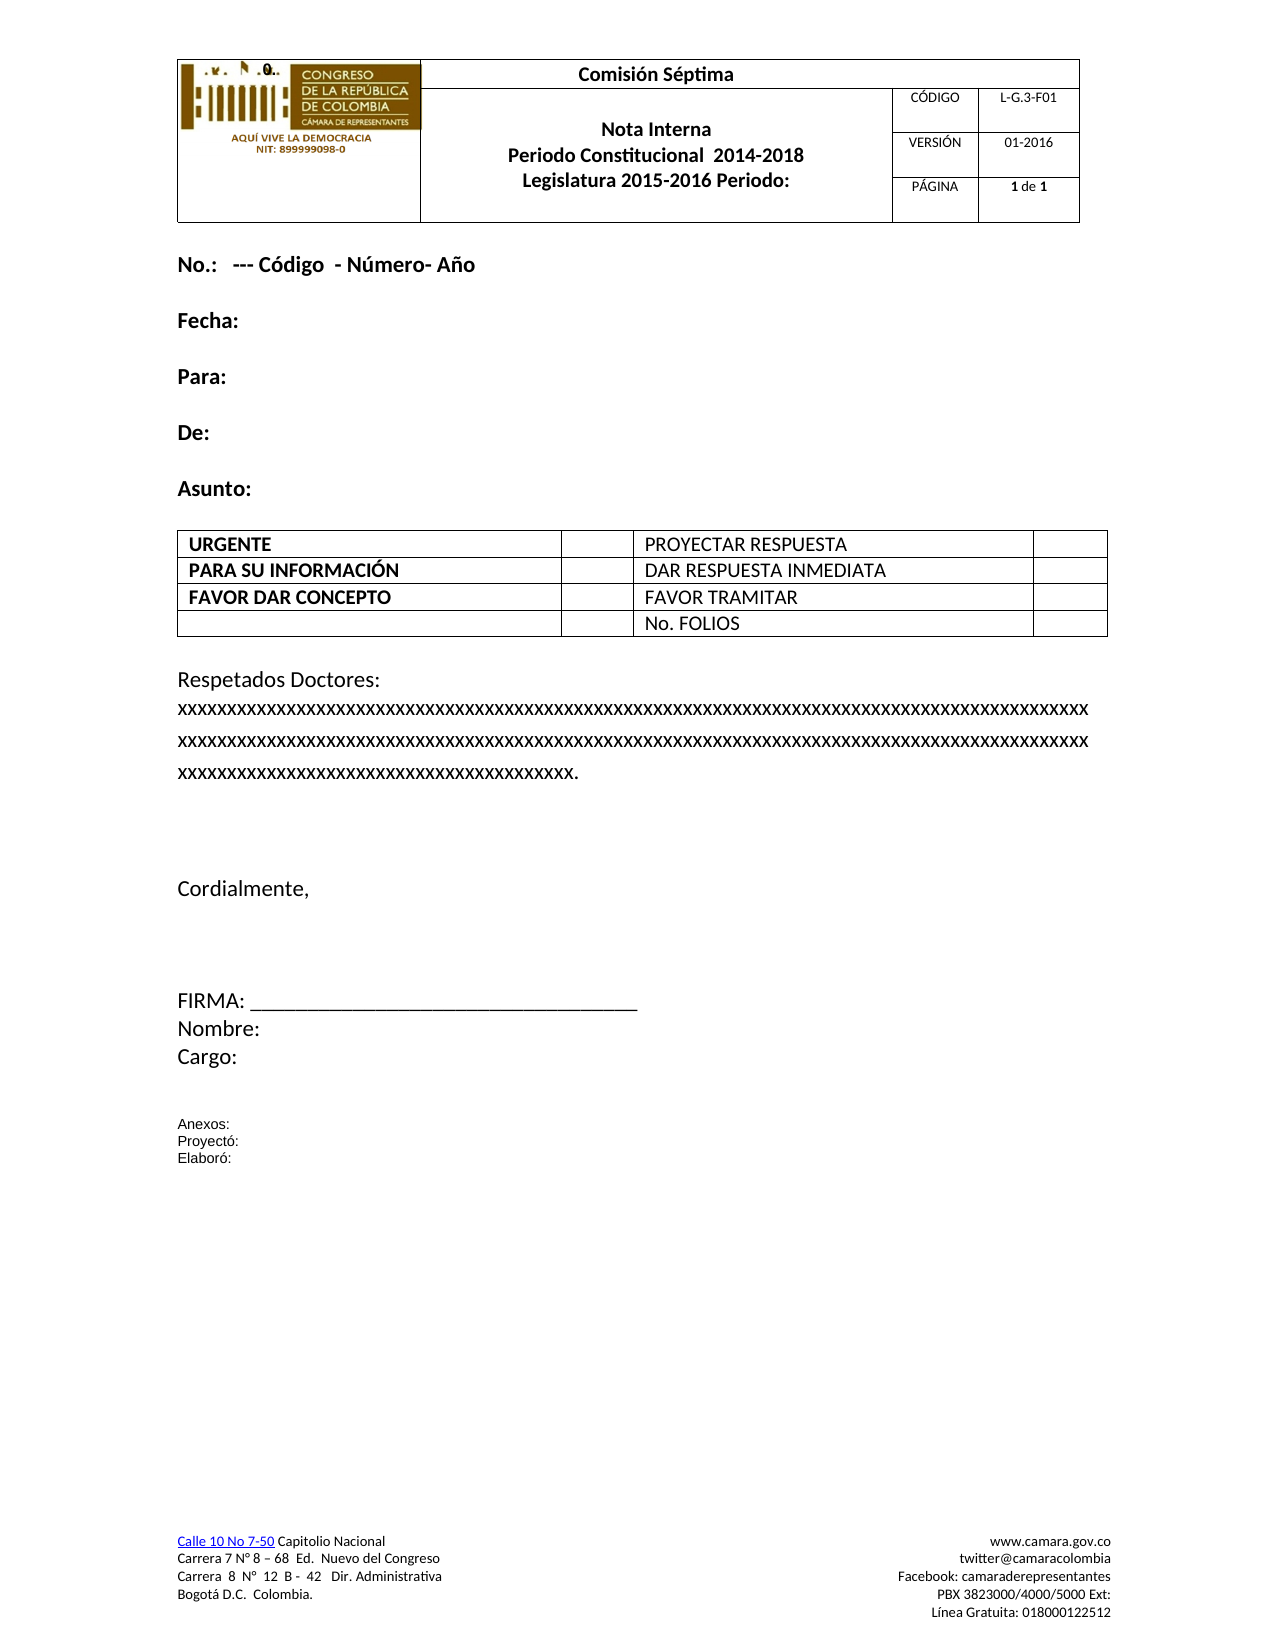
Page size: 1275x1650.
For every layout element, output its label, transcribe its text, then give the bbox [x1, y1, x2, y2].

table_cell [562, 558, 633, 583]
text FIRMA: __________________________________ [177, 986, 1098, 1014]
table_cell No. FOLIOS [634, 611, 1033, 636]
table_cell [1034, 558, 1107, 583]
text Cordialmente, [177, 874, 1098, 902]
text Asunto: [177, 474, 1098, 502]
text Elaboró: [177, 1149, 1098, 1166]
text Respetados Doctores: [177, 665, 1098, 693]
text xxxxxxxxxxxxxxxxxxxxxxxxxxxxxxxxxxxxxxxxxxxxxxxxxxxxxxxxxxxxxxxxxxxxxxxxxxxxxxxxxxxxxxxxxxxxxxxxxxxxxxxxxxxxxxxxxxxxxxxxxxxxxxxxxxxxxxxxxxxxxxxxxxxxxxxxxxxxxxxxxxxxxxxxxxxxxxxxxxxxxxxxxxxxxxxxxxxxxxxxxxxxxxxxxxxxxxxxxxxxxxxx. [177, 693, 1098, 786]
table_cell FAVOR DAR CONCEPTO [178, 584, 561, 609]
text Fecha: [177, 306, 1098, 334]
text No.: --- Código - Número- Año [177, 250, 1098, 278]
table_cell [1034, 584, 1107, 609]
text De: [177, 418, 1098, 446]
text Proyectó: [177, 1132, 1098, 1149]
text Nombre: [177, 1014, 1098, 1042]
picture [180, 60, 420, 156]
table_cell PARA SU INFORMACIÓN [178, 558, 561, 583]
table_cell FAVOR TRAMITAR [634, 584, 1033, 609]
table_cell DAR RESPUESTA INMEDIATA [634, 558, 1033, 583]
table_cell [178, 611, 561, 636]
table_header [562, 531, 633, 557]
text Anexos: [177, 1116, 1098, 1132]
table_header URGENTE [178, 531, 561, 557]
text Cargo: [177, 1042, 1098, 1070]
table_header PROYECTAR RESPUESTA [634, 531, 1033, 557]
table_header [1034, 531, 1107, 557]
table_cell [562, 611, 633, 636]
table_cell [562, 584, 633, 609]
table_cell [1034, 611, 1107, 636]
text Para: [177, 362, 1098, 390]
